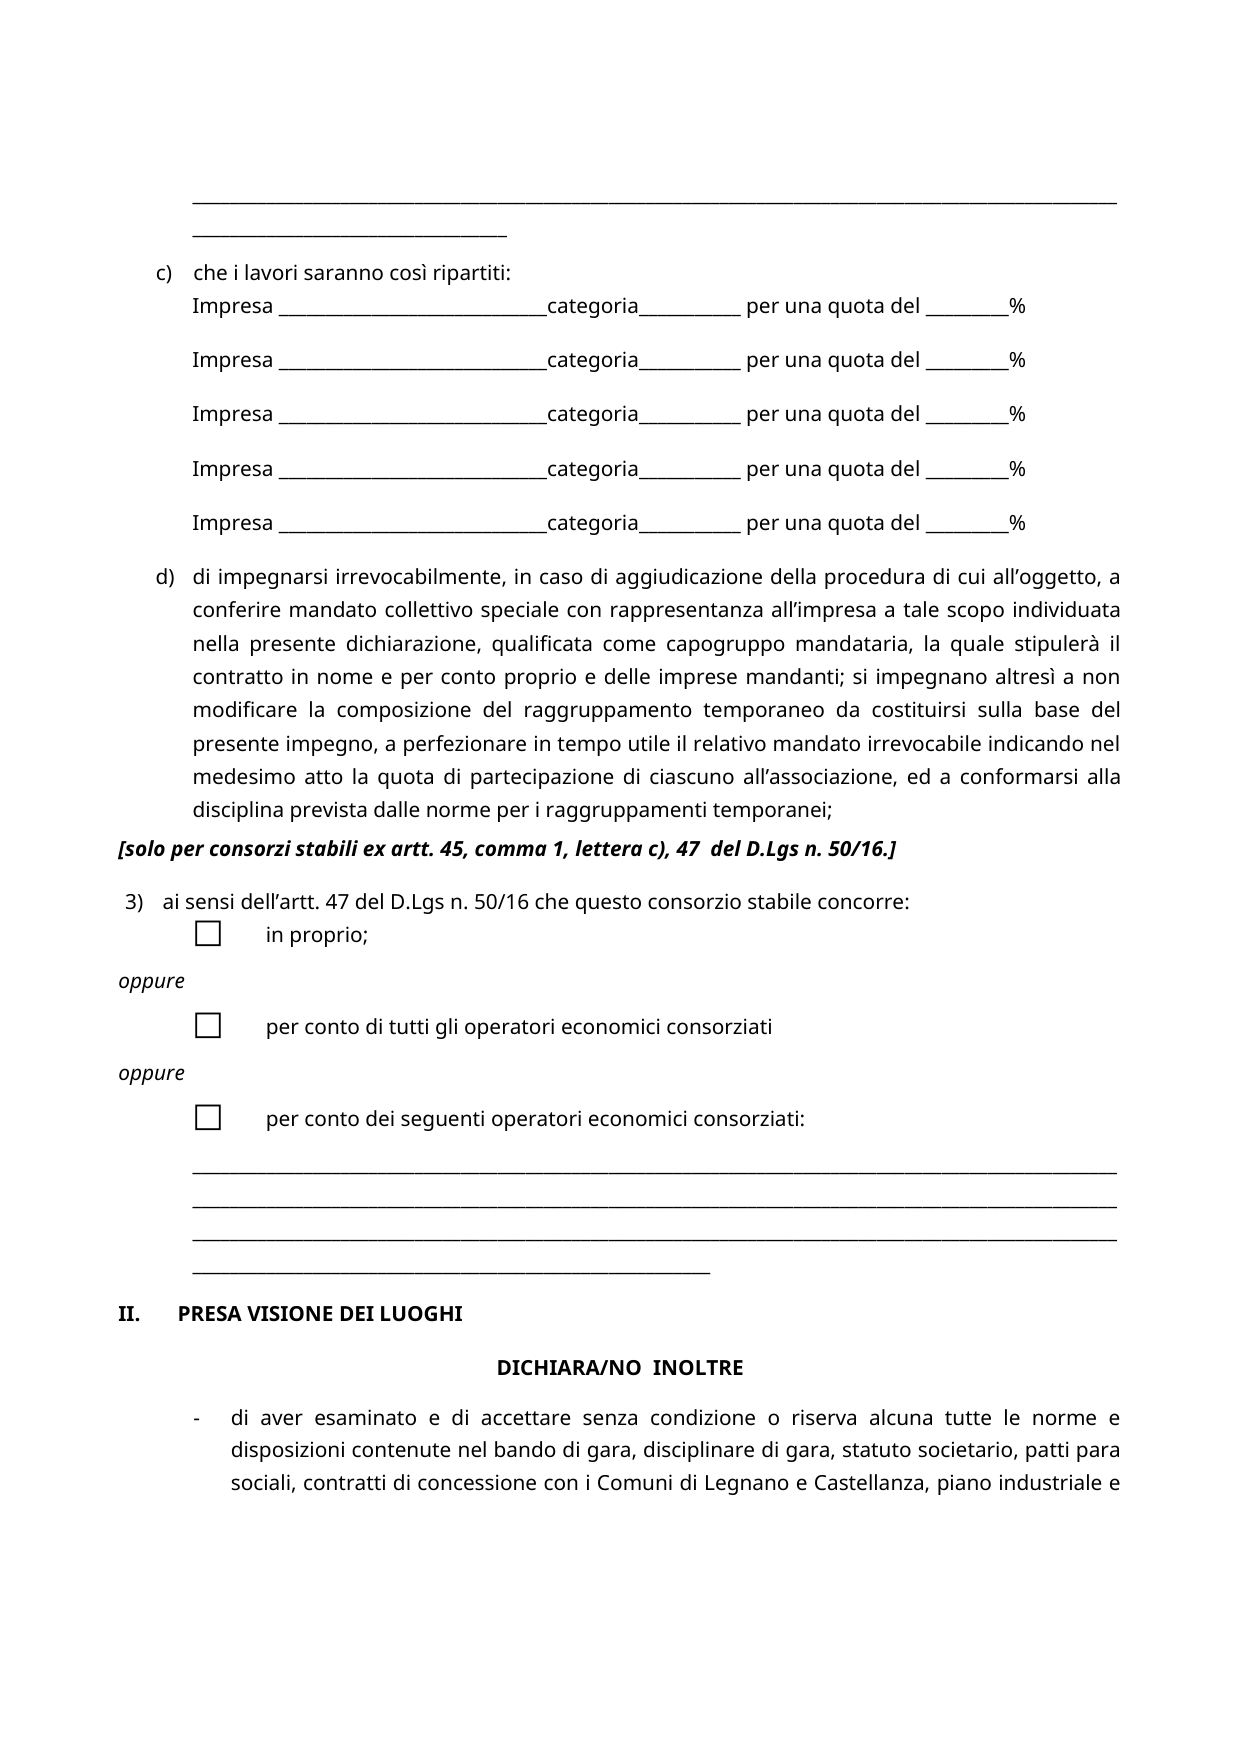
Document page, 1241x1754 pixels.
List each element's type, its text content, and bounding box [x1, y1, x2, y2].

text Impresa _____________________________categoria___________ per una quota del _________% [192, 395, 1122, 428]
text Impresa _____________________________categoria___________ per una quota del _________% [192, 341, 1122, 374]
text □ per conto dei seguenti operatori economici consorziati: [118, 1099, 1122, 1133]
text DICHIARA/NO INOLTRE [118, 1353, 1122, 1382]
text ____________________________________________________________________________________________________________________________________________________________________________________________________________________________________________________________________________________________________________________________________________________________________ [192, 1145, 1122, 1278]
list che i lavori saranno così ripartiti: [156, 253, 1122, 287]
text □ in proprio; [118, 916, 1122, 949]
text Impresa _____________________________categoria___________ per una quota del _________% [192, 503, 1122, 537]
list ai sensi dell’artt. 47 del D.Lgs n. 50/16 che questo consorzio stabile concorre: [125, 883, 1122, 916]
text □ per conto di tutti gli operatori economici consorziati [118, 1008, 1122, 1041]
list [193, 1403, 1122, 1496]
text [solo per consorzi stabili ex artt. 45, comma 1, lettera c), 47 del D.Lgs n. 50/16.] [118, 837, 1122, 862]
list di impegnarsi irrevocabilmente, in caso di aggiudicazione della procedura di cui all’oggetto, a conferire mandato collettivo speciale con rappresentanza all’impresa a tale scopo individuata nella presente dichiarazione, qualificata come capogruppo mandataria, la quale stipulerà il contratto in nome e per conto proprio e delle imprese mandanti; si impegnano altresì a non modificare la composizione del raggruppamento temporaneo da costituirsi sulla base del presente impegno, a perfezionare in tempo utile il relativo mandato irrevocabile indicando nel medesimo atto la quota di partecipazione di ciascuno all’associazione, ed a conformarsi alla disciplina prevista dalle norme per i raggruppamenti temporanei; [155, 558, 1122, 824]
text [192, 174, 1122, 241]
text Impresa _____________________________categoria___________ per una quota del _________% [192, 449, 1122, 483]
text II. PRESA VISIONE DEI LUOGHI [118, 1291, 1122, 1328]
text oppure [118, 1053, 1122, 1087]
text Impresa _____________________________categoria___________ per una quota del _________% [192, 287, 1122, 320]
text oppure [118, 962, 1122, 995]
